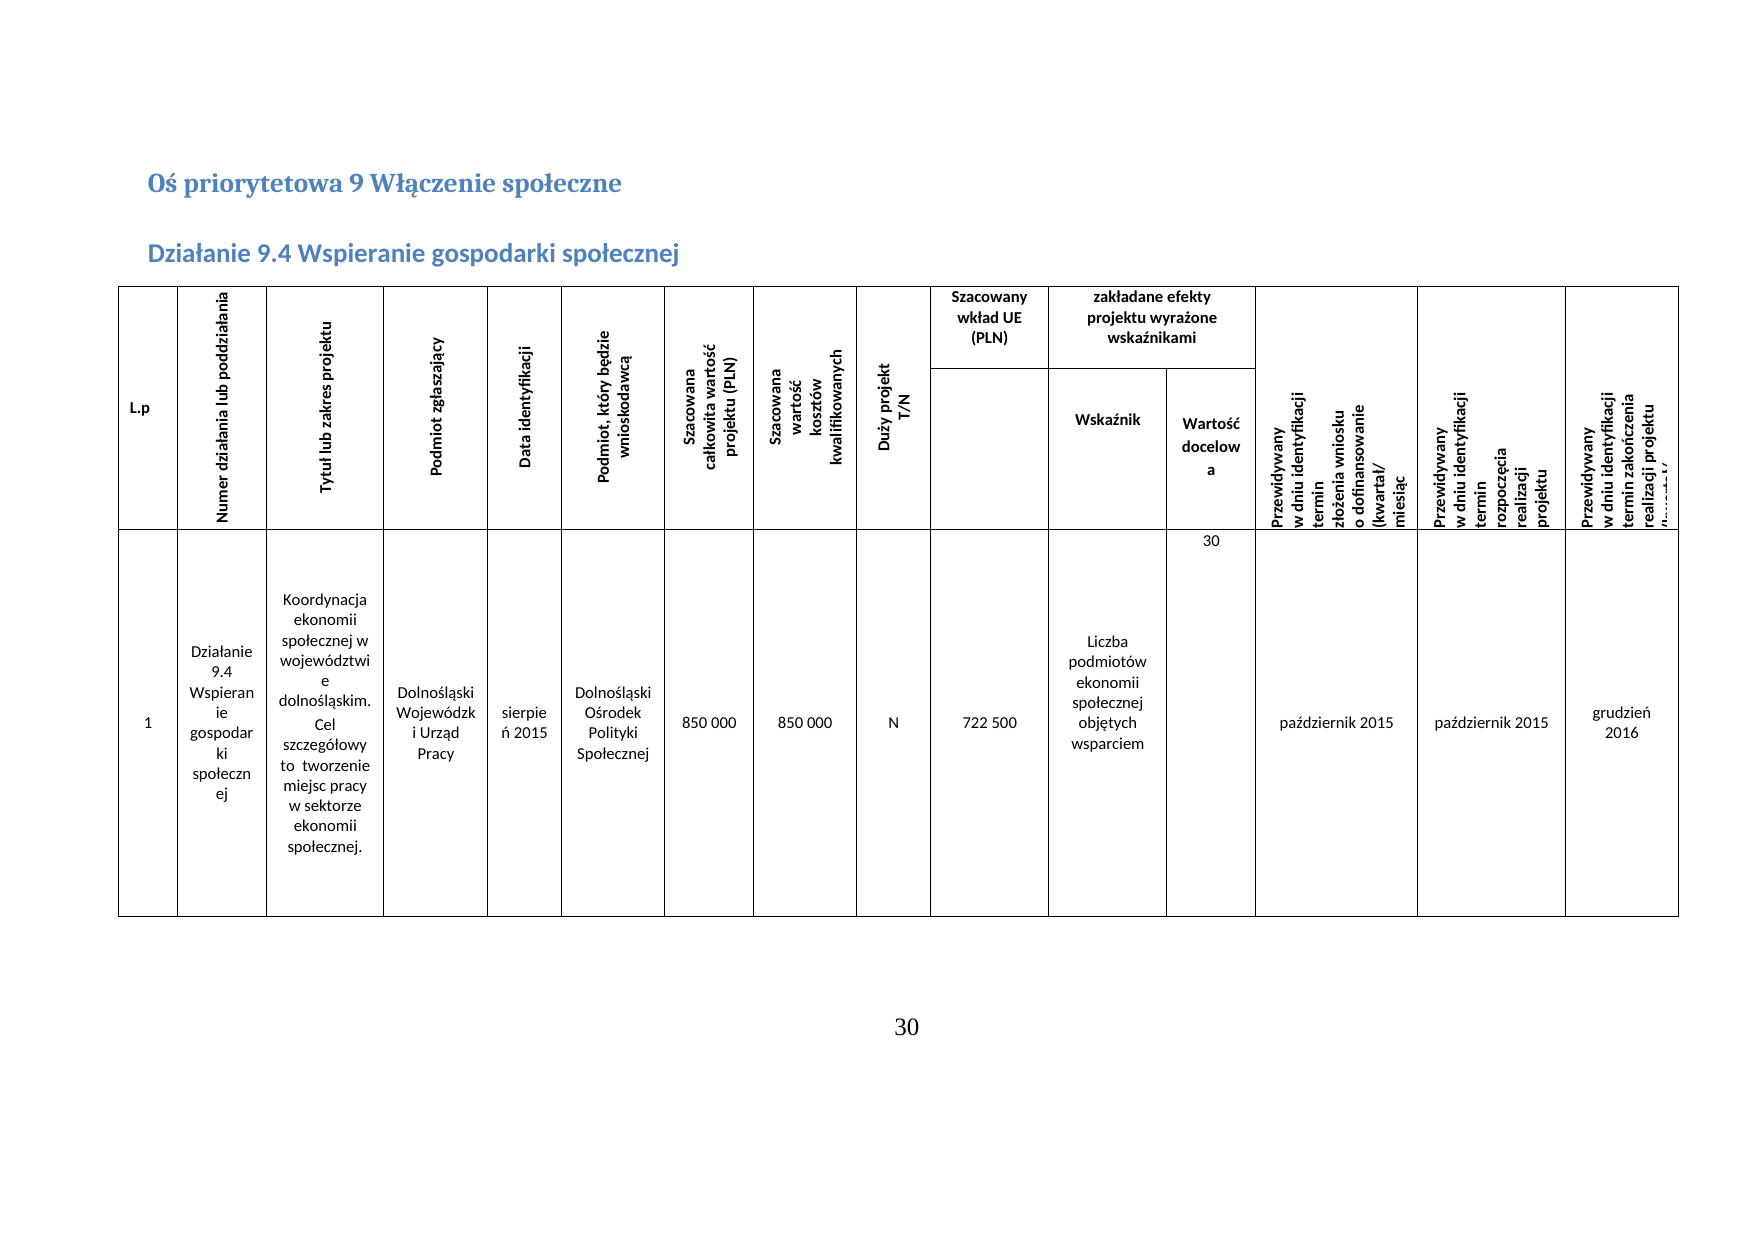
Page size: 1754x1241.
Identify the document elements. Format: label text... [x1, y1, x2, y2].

table_header Podmiot zgłaszający [384, 287, 487, 529]
table_header Przewidywany w dniu identyfikacji termin złożenia wniosku o dofinansowanie (kwartał/ miesiąc oraz rok) [1256, 287, 1417, 529]
table_cell [931, 369, 1048, 529]
table_cell Liczba podmiotów ekonomii społecznej objętych wsparciem [1049, 530, 1166, 916]
table_cell N [857, 530, 930, 916]
table_cell Wskaźnik [1049, 369, 1166, 529]
table_header Duży projekt T/N [857, 287, 930, 529]
table_cell 1 [119, 530, 177, 916]
table_header Numer działania lub poddziałania [178, 287, 266, 529]
table_cell 30 [1167, 530, 1255, 916]
subtitle Działanie 9.4 Wspieranie gospodarki społecznej [148, 236, 1665, 269]
table_header Przewidywany w dniu identyfikacji termin rozpoczęcia realizacji projektu (kwartał/ miesiąc oraz rok [1418, 287, 1565, 529]
subtitle Oś priorytetowa 9 Włączenie społeczne [148, 168, 1665, 200]
table_cell 722 500 [931, 530, 1048, 916]
table_cell Wartość docelowa [1167, 369, 1255, 529]
table_cell Koordynacja ekonomii społecznej w województwie dolnośląskim. Cel szczegółowy to tworzenie miejsc pracy w sektorze ekonomii społecznej. [267, 530, 383, 916]
table_header Przewidywany w dniu identyfikacji termin zakończenia realizacji projektu (kwartał/ miesiąc oraz rok [1566, 287, 1678, 529]
table_cell Dolnośląski Ośrodek Polityki Społecznej [562, 530, 664, 916]
table_cell 850 000 [665, 530, 753, 916]
table_header Szacowany wkład UE (PLN) [931, 287, 1048, 368]
table_header Szacowana wartość kosztów kwalifikowanych [754, 287, 856, 529]
table_cell Dolnośląski Wojewódzki Urząd Pracy [384, 530, 487, 916]
table_cell październik 2015 [1256, 530, 1417, 916]
table_cell Działanie 9.4 Wspieranie gospodarki społecznej [178, 530, 266, 916]
table_cell grudzień 2016 [1566, 530, 1678, 916]
table_header L.p [119, 287, 177, 529]
table_header Szacowana całkowita wartość projektu (PLN) [665, 287, 753, 529]
table_header Tytuł lub zakres projektu [267, 287, 383, 529]
table_header zakładane efekty projektu wyrażone wskaźnikami [1049, 287, 1255, 368]
table_header Podmiot, który będzie wnioskodawcą [562, 287, 664, 529]
table_header Data identyfikacji [488, 287, 561, 529]
table_cell październik 2015 [1418, 530, 1565, 916]
table_cell 850 000 [754, 530, 856, 916]
table_cell sierpień 2015 [488, 530, 561, 916]
